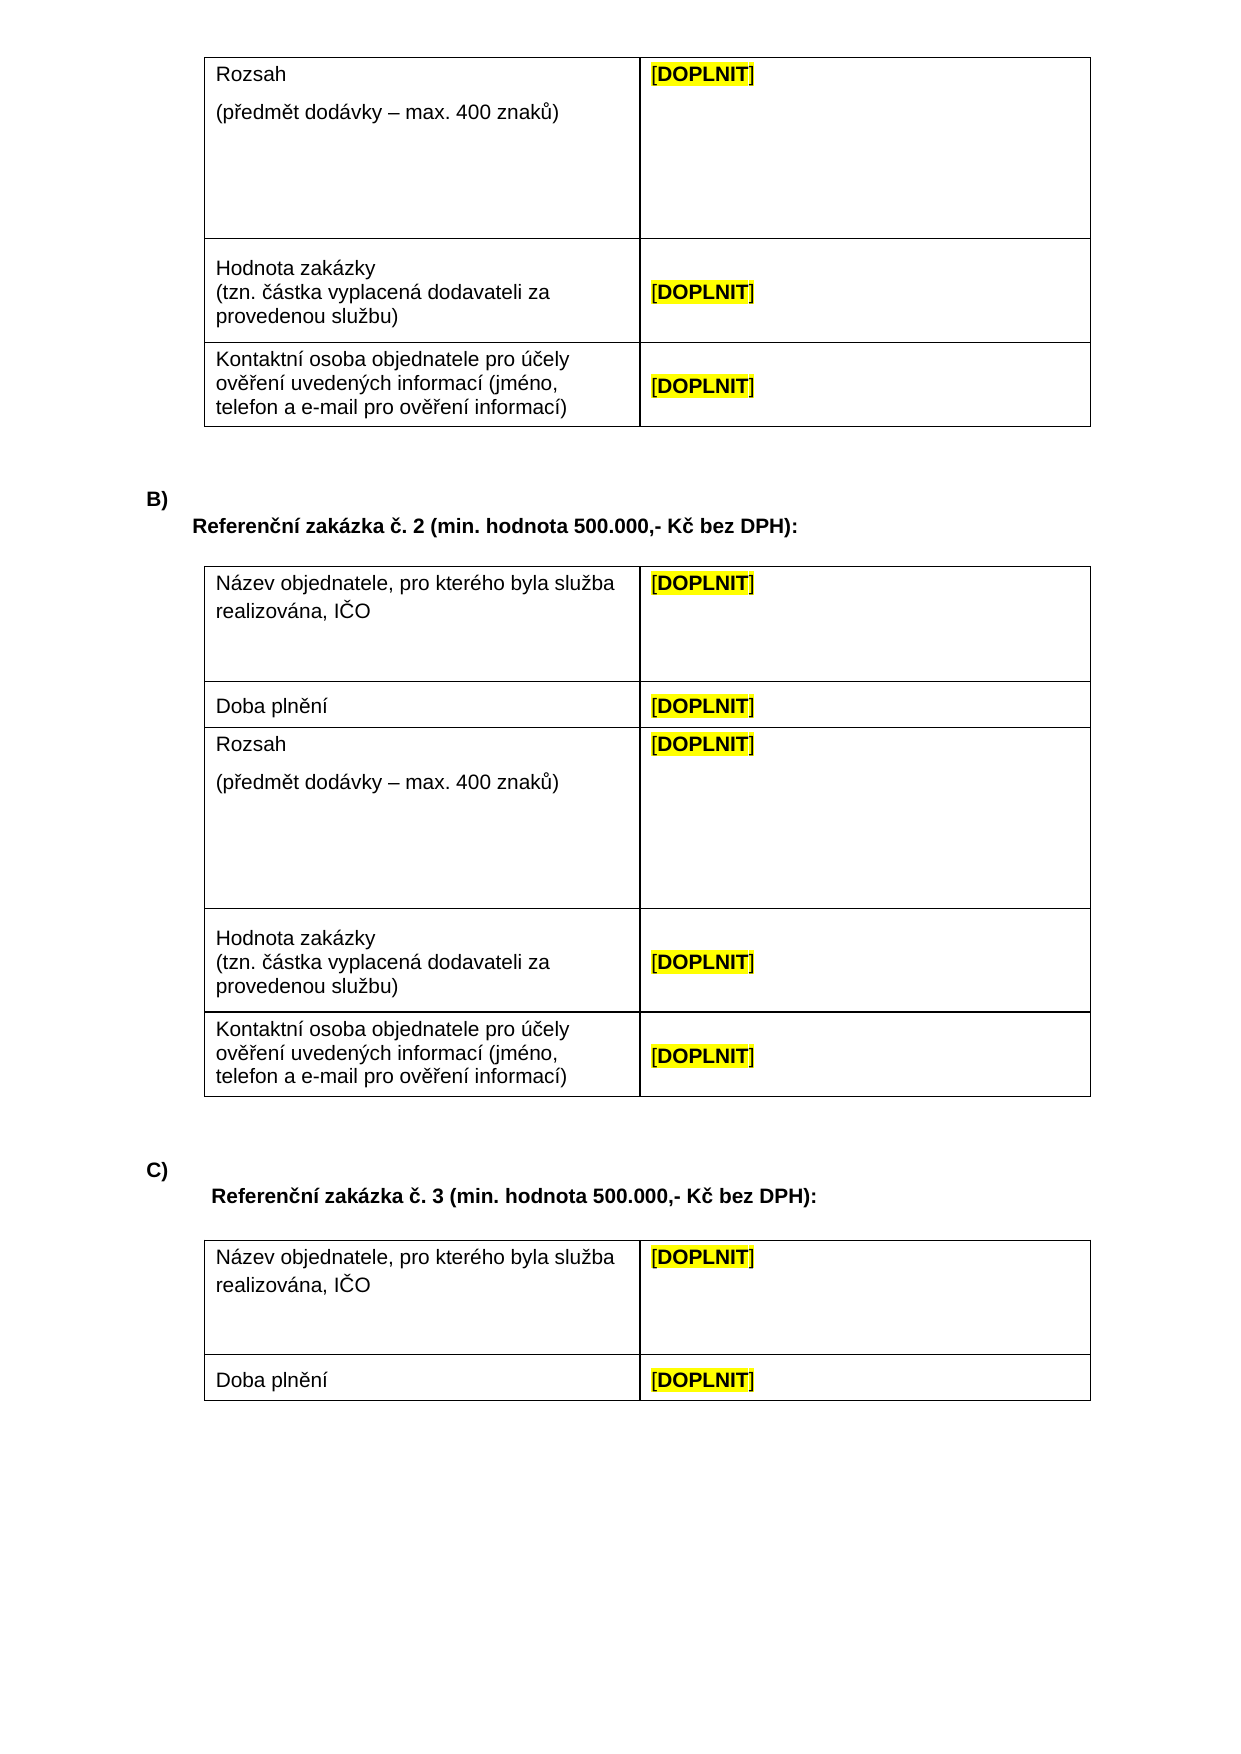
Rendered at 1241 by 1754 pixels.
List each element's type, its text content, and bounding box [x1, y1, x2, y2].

text Referenční zakázka č. 3 (min. hodnota 500.000,- Kč bez DPH): [148, 1183, 817, 1207]
subtitle C) [146, 1157, 1093, 1181]
table_cell [DOPLNIT] [641, 1355, 1090, 1400]
table_cell Hodnota zakázky (tzn. částka vyplacená dodavateli za provedenou službu) [205, 239, 639, 342]
table_header [DOPLNIT] [641, 1241, 1090, 1354]
text Referenční zakázka č. 2 (min. hodnota 500.000,- Kč bez DPH): [192, 513, 1093, 537]
table_cell [DOPLNIT] [641, 58, 1090, 238]
table_cell Hodnota zakázky (tzn. částka vyplacená dodavateli za provedenou službu) [205, 909, 639, 1011]
table_cell Doba plnění [205, 682, 639, 727]
table_cell Rozsah (předmět dodávky – max. 400 znaků) [205, 728, 639, 908]
table_cell Rozsah (předmět dodávky – max. 400 znaků) [205, 58, 639, 238]
subtitle B) [146, 487, 1093, 511]
table_cell [DOPLNIT] [641, 909, 1090, 1011]
table_cell Kontaktní osoba objednatele pro účely ověření uvedených informací (jméno, telefon a e-mail pro ověření informací) [205, 343, 639, 426]
table_header Název objednatele, pro kterého byla služba realizována, IČO [205, 567, 639, 681]
table_cell Doba plnění [205, 1355, 639, 1400]
table_header Název objednatele, pro kterého byla služba realizována, IČO [205, 1241, 639, 1354]
table_cell Kontaktní osoba objednatele pro účely ověření uvedených informací (jméno, telefon a e-mail pro ověření informací) [205, 1013, 639, 1096]
table_cell [DOPLNIT] [641, 239, 1090, 342]
table_cell [DOPLNIT] [641, 728, 1090, 908]
table_cell [DOPLNIT] [641, 682, 1090, 727]
table_header [DOPLNIT] [641, 567, 1090, 681]
table_cell [DOPLNIT] [641, 343, 1090, 426]
table_cell [DOPLNIT] [641, 1013, 1090, 1096]
